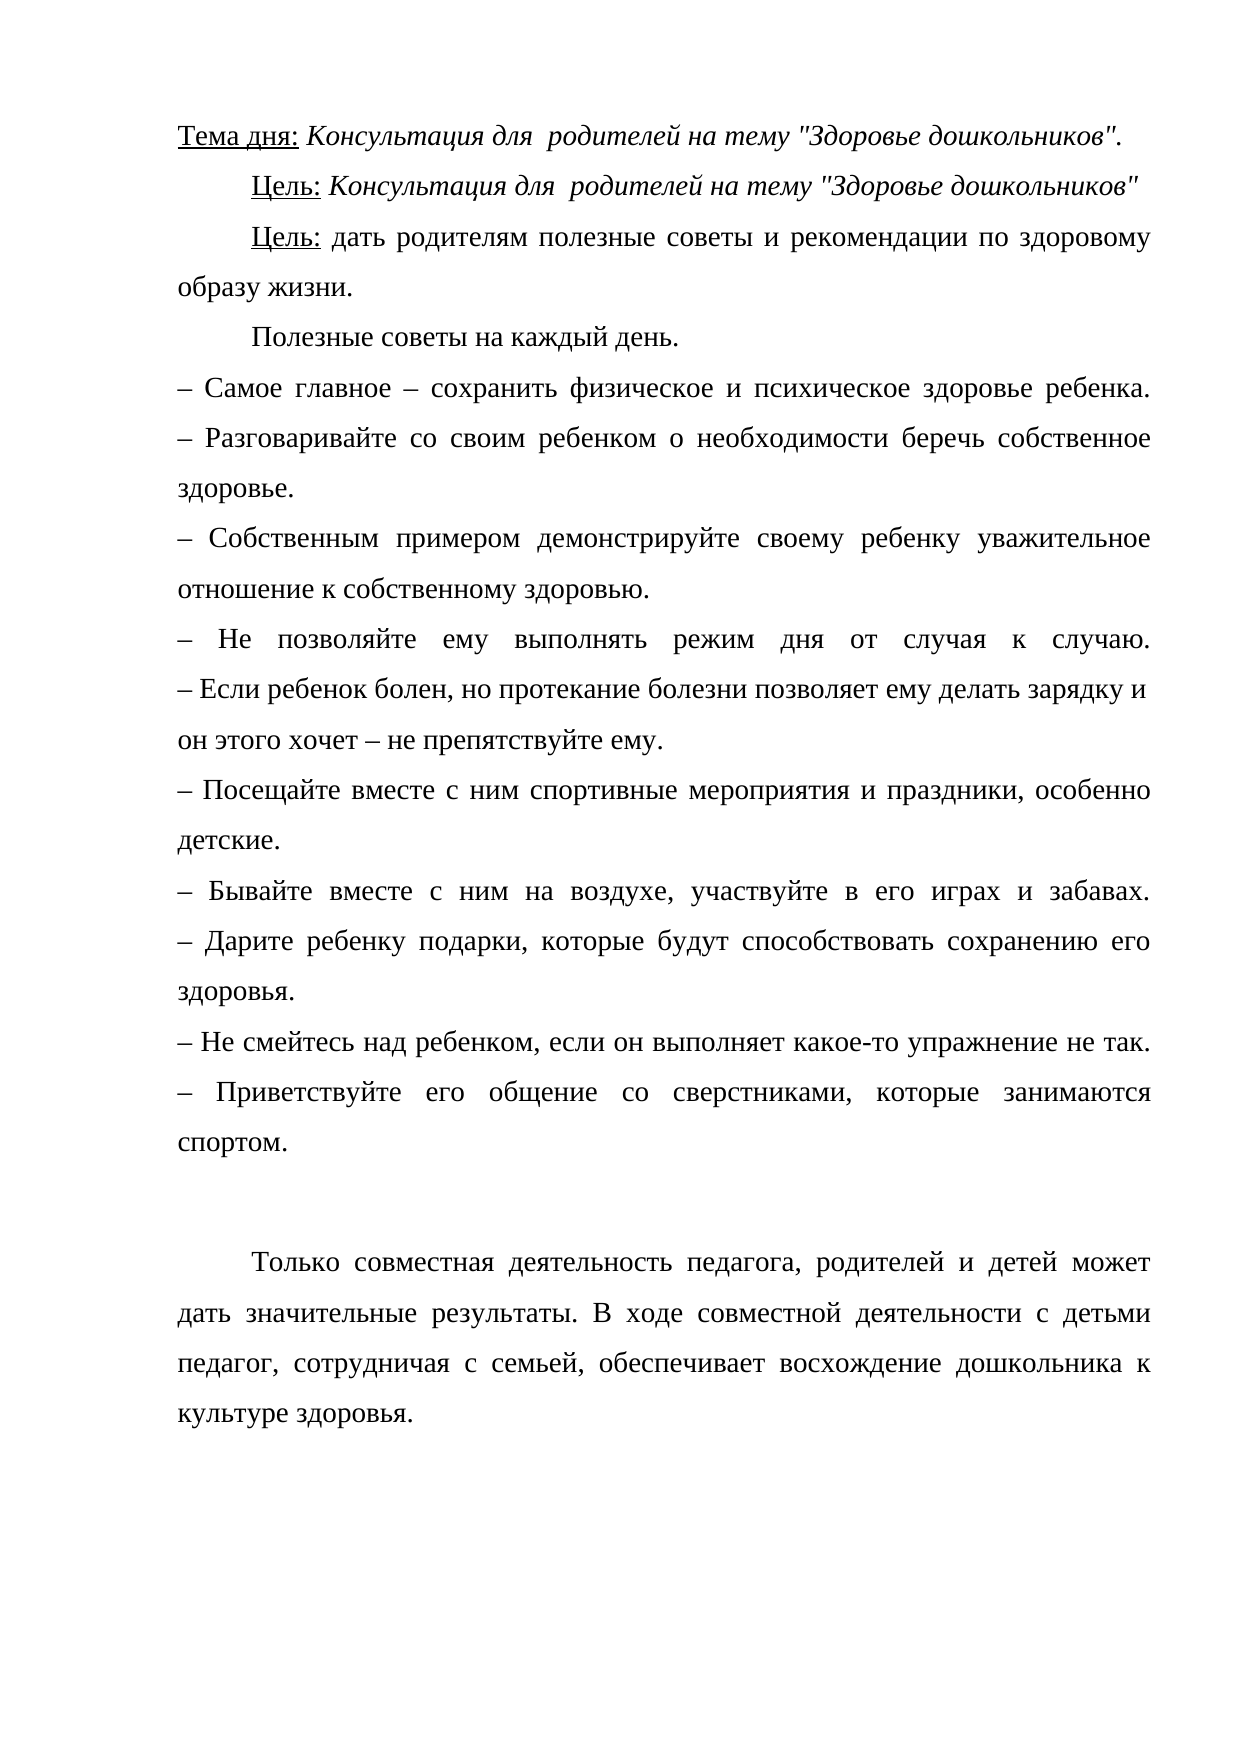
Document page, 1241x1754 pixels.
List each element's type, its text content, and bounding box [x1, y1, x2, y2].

text Цель: Консультация для родителей на тему "Здоровье дошкольников" [177, 168, 1152, 202]
text Только совместная деятельность педагога, родителей и детей может дать значительные результаты. В ходе совместной деятельности с детьми педагог, сотрудничая с семьей, обеспечивает восхождение дошкольника к культуре здоровья. [177, 1244, 1152, 1429]
text Полезные советы на каждый день. [177, 319, 1152, 353]
text он этого хочет – не препятствуйте ему. [177, 722, 1152, 755]
text Цель: дать родителям полезные советы и рекомендации по здоровому образу жизни. [177, 219, 1152, 303]
text – Не позволяйте ему выполнять режим дня от случая к случаю. – Если ребенок болен, но протекание болезни позволяет ему делать зарядку и [177, 621, 1152, 705]
text – Посещайте вместе с ним спортивные мероприятия и праздники, особенно детские. – Бывайте вместе с ним на воздухе, участвуйте в его играх и забавах. – Дарите ребенку подарки, которые будут способствовать сохранению его здоровья. – Не смейтесь над ребенком, если он выполняет какое-то упражнение не так. – Приветствуйте его общение со сверстниками, которые занимаются спортом. [177, 772, 1152, 1201]
text – Самое главное – сохранить физическое и психическое здоровье ребенка. – Разговаривайте со своим ребенком о необходимости беречь собственное здоровье. – Собственным примером демонстрируйте своему ребенку уважительное отношение к собственному здоровью. [177, 370, 1152, 604]
text Тема дня: Консультация для родителей на тему "Здоровье дошкольников". [177, 118, 1152, 152]
